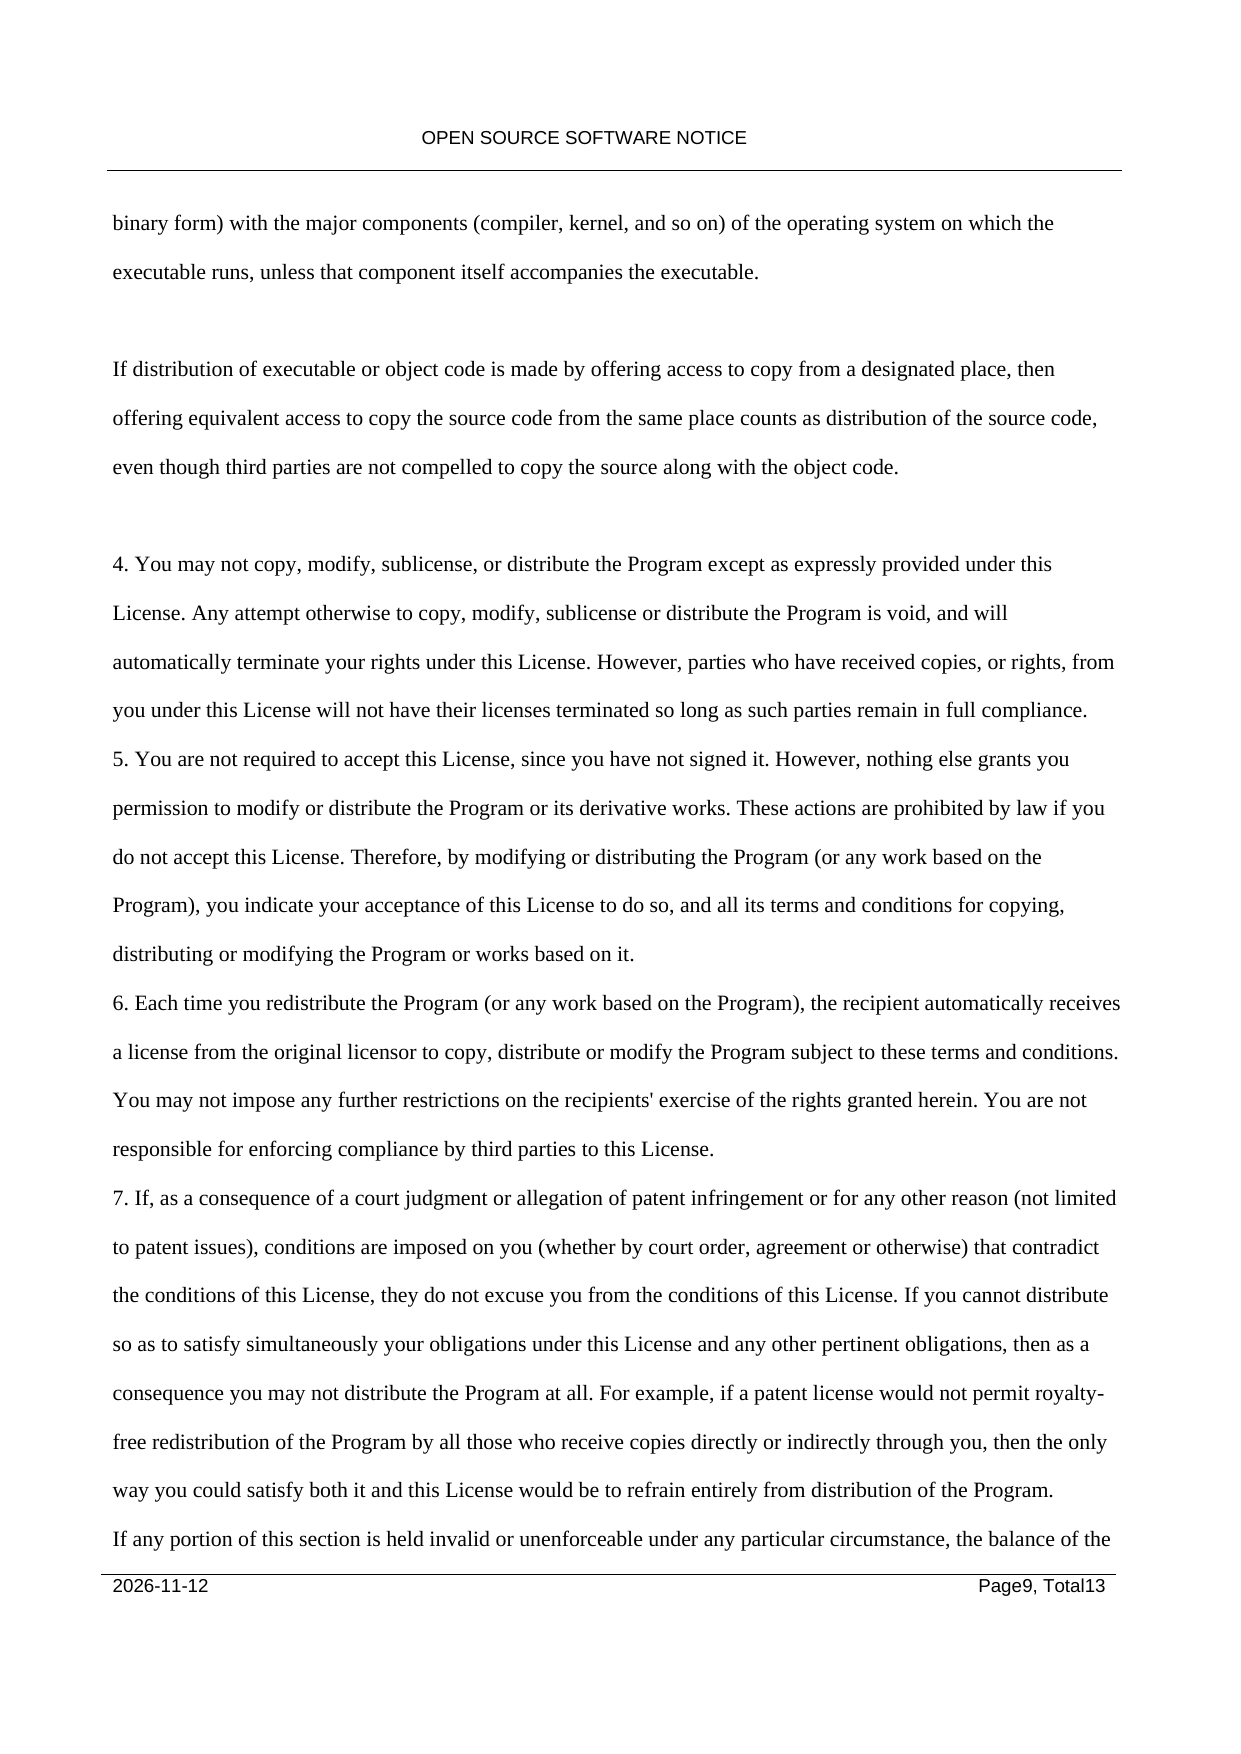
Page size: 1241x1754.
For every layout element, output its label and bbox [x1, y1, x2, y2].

text [112, 206, 1128, 1555]
